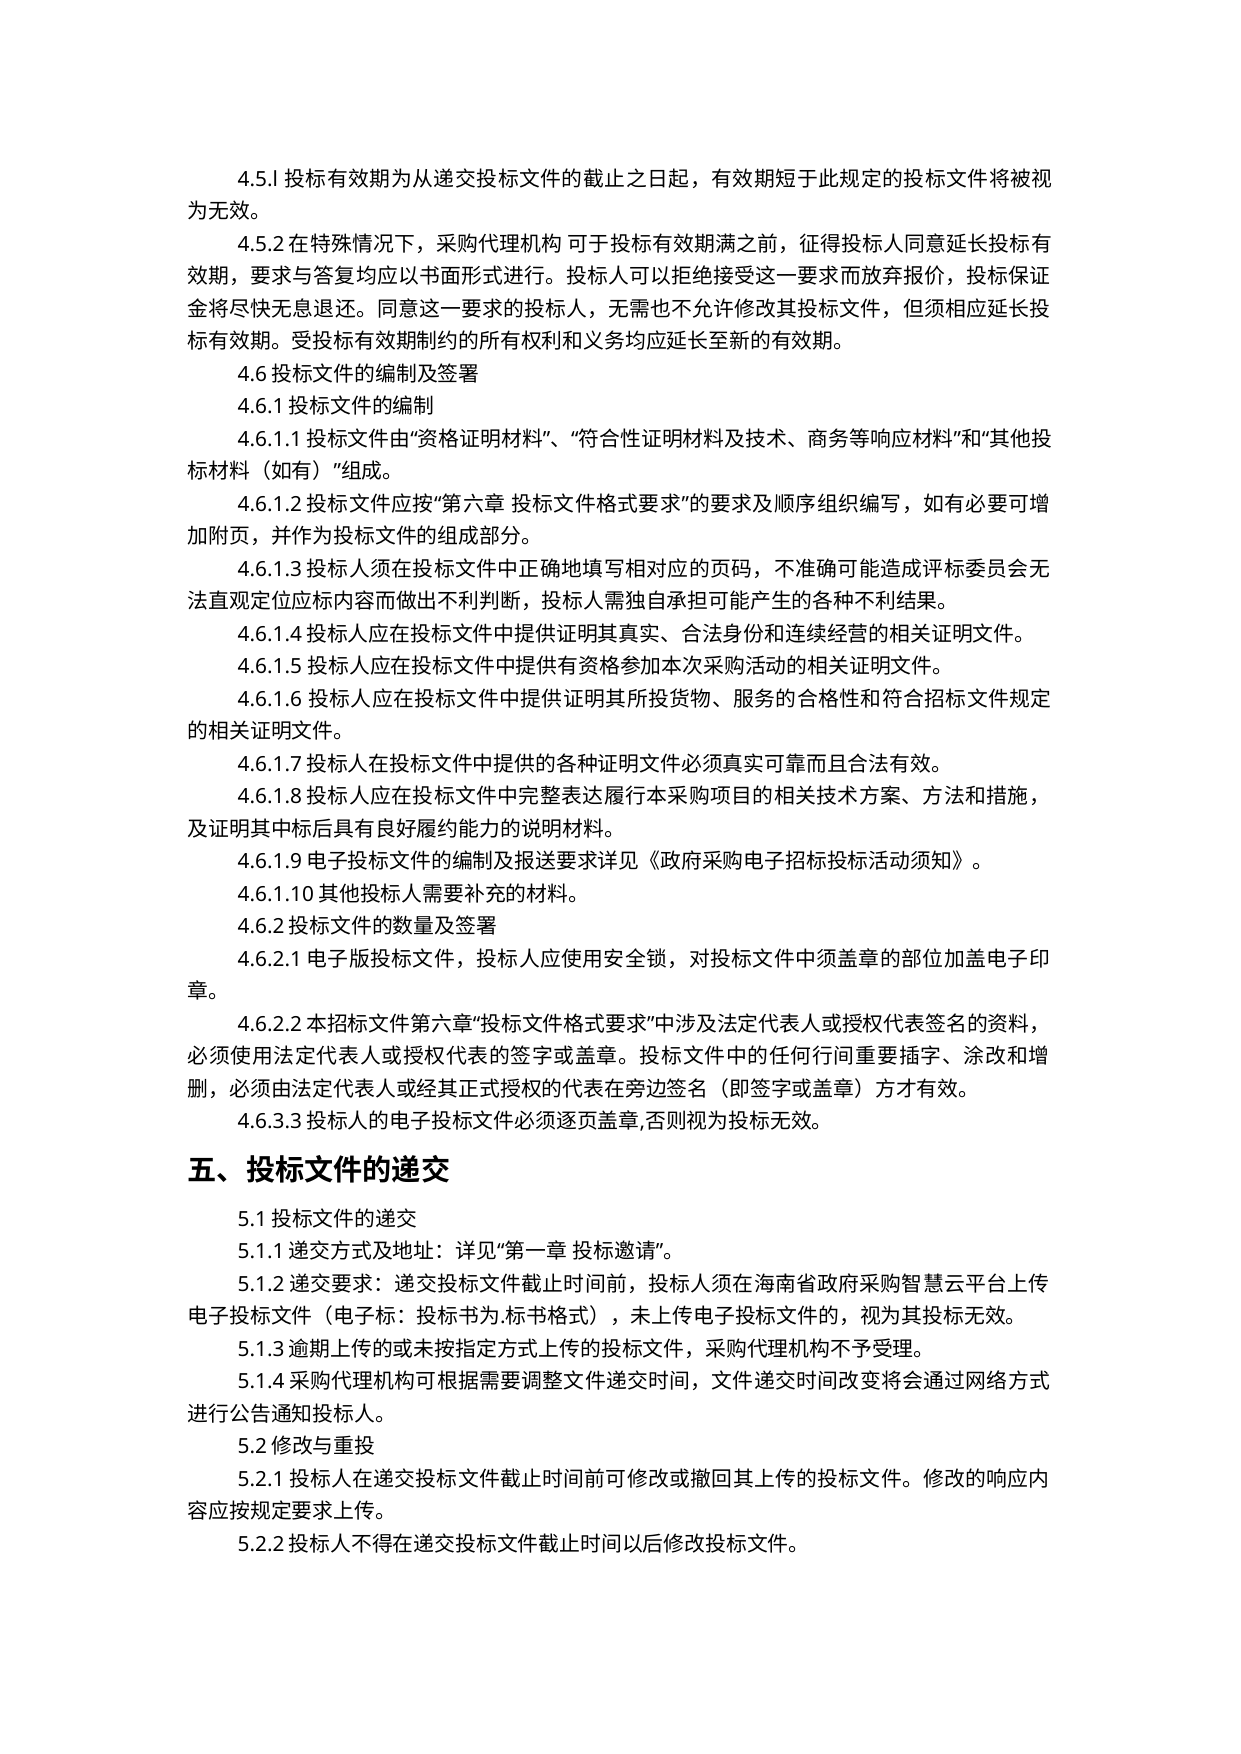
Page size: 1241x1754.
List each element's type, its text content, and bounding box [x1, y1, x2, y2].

text 5.1投标文件的递交 [187, 1202, 1053, 1234]
text 4.6.2.2本招标文件第六章“投标文件格式要求”中涉及法定代表人或授权代表签名的资料，必须使用法定代表人或授权代表的签字或盖章。投标文件中的任何行间重要插字、涂改和增删，必须由法定代表人或经其正式授权的代表在旁边签名（即签字或盖章）方才有效。 [187, 1007, 1053, 1104]
text 4.6.1.7投标人在投标文件中提供的各种证明文件必须真实可靠而且合法有效。 [187, 747, 1053, 779]
text 4.6.1.4投标人应在投标文件中提供证明其真实、合法身份和连续经营的相关证明文件。 [187, 617, 1053, 649]
text 5.1.1递交方式及地址：详见“第一章 投标邀请”。 [187, 1234, 1053, 1267]
text 4.6.1.8投标人应在投标文件中完整表达履行本采购项目的相关技术方案、方法和措施，及证明其中标后具有良好履约能力的说明材料。 [187, 779, 1053, 844]
text 4.6.1.5 投标人应在投标文件中提供有资格参加本次采购活动的相关证明文件。 [187, 649, 1053, 682]
text 4.5.l 投标有效期为从递交投标文件的截止之日起，有效期短于此规定的投标文件将被视为无效。 [187, 162, 1053, 227]
text 4.6.2投标文件的数量及签署 [187, 909, 1053, 942]
text 5.1.4采购代理机构可根据需要调整文件递交时间，文件递交时间改变将会通过网络方式进行公告通知投标人。 [187, 1364, 1053, 1429]
text 4.6.2.1电子版投标文件，投标人应使用安全锁，对投标文件中须盖章的部位加盖电子印章。 [187, 942, 1053, 1007]
text 5.1.3逾期上传的或未按指定方式上传的投标文件，采购代理机构不予受理。 [187, 1332, 1053, 1364]
text 4.6.1.3投标人须在投标文件中正确地填写相对应的页码，不准确可能造成评标委员会无法直观定位应标内容而做出不利判断，投标人需独自承担可能产生的各种不利结果。 [187, 552, 1053, 617]
text 五、投标文件的递交 [187, 1137, 1053, 1202]
text 4.6.1投标文件的编制 [187, 389, 1053, 422]
text 4.6.1.2投标文件应按“第六章 投标文件格式要求”的要求及顺序组织编写，如有必要可增加附页，并作为投标文件的组成部分。 [187, 487, 1053, 552]
text 4.6.3.3投标人的电子投标文件必须逐页盖章,否则视为投标无效。 [187, 1104, 1053, 1137]
text 5.2.1投标人在递交投标文件截止时间前可修改或撤回其上传的投标文件。修改的响应内容应按规定要求上传。 [187, 1462, 1053, 1527]
text 4.5.2在特殊情况下，采购代理机构 可于投标有效期满之前，征得投标人同意延长投标有效期，要求与答复均应以书面形式进行。投标人可以拒绝接受这一要求而放弃报价，投标保证金将尽快无息退还。同意这一要求的投标人，无需也不允许修改其投标文件，但须相应延长投标有效期。受投标有效期制约的所有权利和义务均应延长至新的有效期。 [187, 227, 1053, 357]
text 4.6.1.6 投标人应在投标文件中提供证明其所投货物、服务的合格性和符合招标文件规定的相关证明文件。 [187, 682, 1053, 747]
text 5.2.2投标人不得在递交投标文件截止时间以后修改投标文件。 [187, 1527, 1053, 1559]
text 4.6投标文件的编制及签署 [187, 357, 1053, 389]
text 4.6.1.10其他投标人需要补充的材料。 [187, 877, 1053, 909]
text 5.1.2递交要求：递交投标文件截止时间前，投标人须在海南省政府采购智慧云平台上传电子投标文件（电子标：投标书为.标书格式），未上传电子投标文件的，视为其投标无效。 [187, 1267, 1053, 1332]
text 5.2修改与重投 [187, 1429, 1053, 1462]
text 4.6.1.1投标文件由“资格证明材料”、“符合性证明材料及技术、商务等响应材料”和“其他投标材料（如有）”组成。 [187, 422, 1053, 487]
text 4.6.1.9电子投标文件的编制及报送要求详见《政府采购电子招标投标活动须知》。 [187, 844, 1053, 877]
